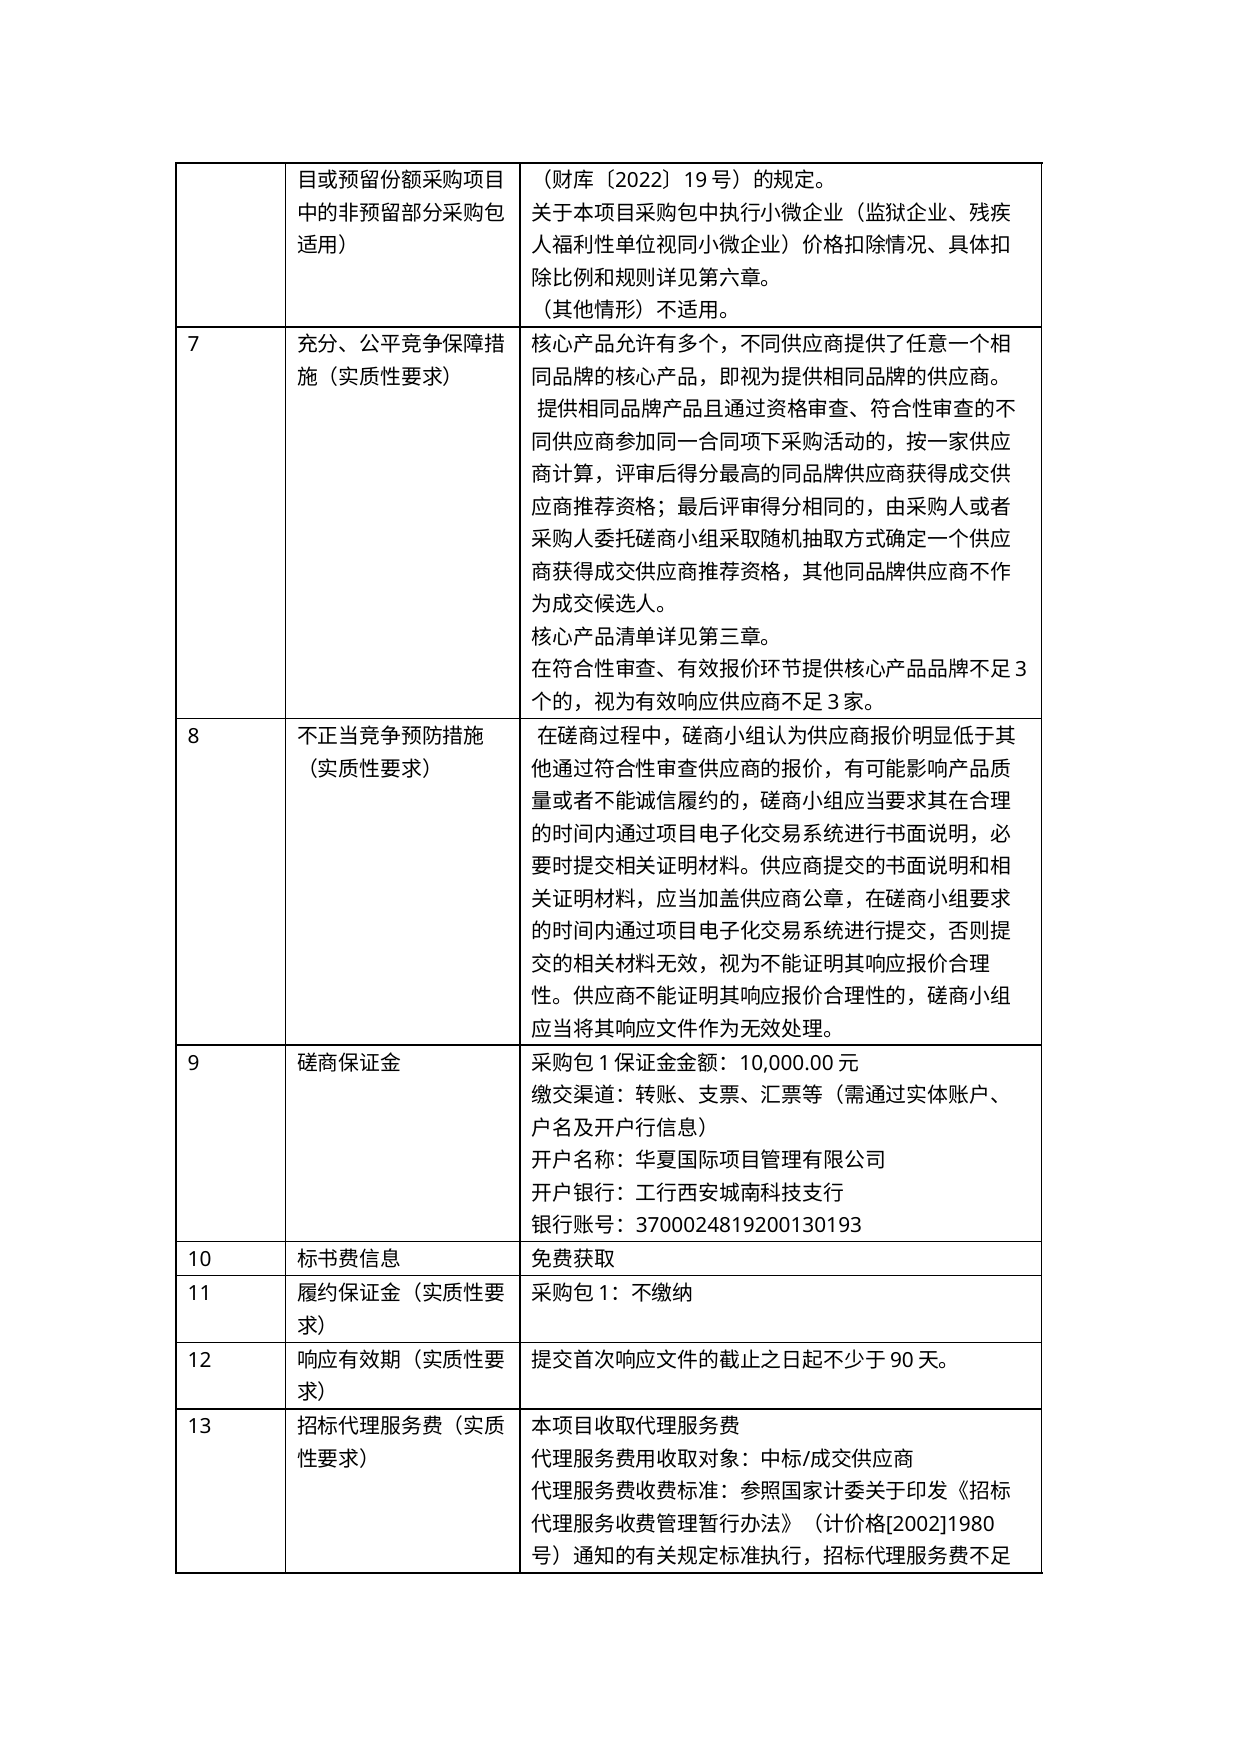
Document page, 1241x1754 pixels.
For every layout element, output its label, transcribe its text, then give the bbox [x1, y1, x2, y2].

table_cell 不正当竞争预防措施（实质性要求） [286, 719, 519, 1044]
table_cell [521, 164, 1041, 326]
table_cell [521, 1410, 1041, 1572]
table_cell 响应有效期（实质性要求） [286, 1343, 519, 1408]
table_cell 采购包1保证金金额：10,000.00元 缴交渠道：转账、支票、汇票等（需通过实体账户、户名及开户行信息） 开户名称：华夏国际项目管理有限公司 开户银行：工行西安城南科技支行 银行账号：3700024819200130193 [521, 1046, 1041, 1241]
table_cell 核心产品允许有多个，不同供应商提供了任意一个相同品牌的核心产品，即视为提供相同品牌的供应商。 提供相同品牌产品且通过资格审查、符合性审查的不同供应商参加同一合同项下采购活动的，按一家供应商计算，评审后得分最高的同品牌供应商获得成交供应商推荐资格；最后评审得分相同的，由采购人或者采购人委托磋商小组采取随机抽取方式确定一个供应商获得成交供应商推荐资格，其他同品牌供应商不作为成交候选人。 核心产品清单详见第三章。 在符合性审查、有效报价环节提供核心产品品牌不足3个的，视为有效响应供应商不足3家。 [521, 328, 1041, 718]
table_cell 标书费信息 [286, 1242, 519, 1275]
table_cell 7 [177, 328, 285, 718]
table_cell 10 [177, 1242, 285, 1275]
table_cell 13 [177, 1410, 285, 1572]
table_cell 在磋商过程中，磋商小组认为供应商报价明显低于其他通过符合性审查供应商的报价，有可能影响产品质量或者不能诚信履约的，磋商小组应当要求其在合理的时间内通过项目电子化交易系统进行书面说明，必要时提交相关证明材料。供应商提交的书面说明和相关证明材料，应当加盖供应商公章，在磋商小组要求的时间内通过项目电子化交易系统进行提交，否则提交的相关材料无效，视为不能证明其响应报价合理性。供应商不能证明其响应报价合理性的，磋商小组应当将其响应文件作为无效处理。 [521, 719, 1041, 1044]
table_cell 磋商保证金 [286, 1046, 519, 1241]
table_cell 充分、公平竞争保障措施（实质性要求） [286, 328, 519, 718]
table_cell 6 [177, 164, 285, 326]
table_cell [286, 164, 519, 326]
table_cell 11 [177, 1276, 285, 1341]
table_cell 12 [177, 1343, 285, 1408]
table_cell 8 [177, 719, 285, 1044]
table_cell 履约保证金（实质性要求） [286, 1276, 519, 1341]
table_cell 免费获取 [521, 1242, 1041, 1275]
table_cell 9 [177, 1046, 285, 1241]
table_cell 采购包1：不缴纳 [521, 1276, 1041, 1341]
table_cell 提交首次响应文件的截止之日起不少于90天。 [521, 1343, 1041, 1408]
table_cell 招标代理服务费（实质性要求） [286, 1410, 519, 1572]
